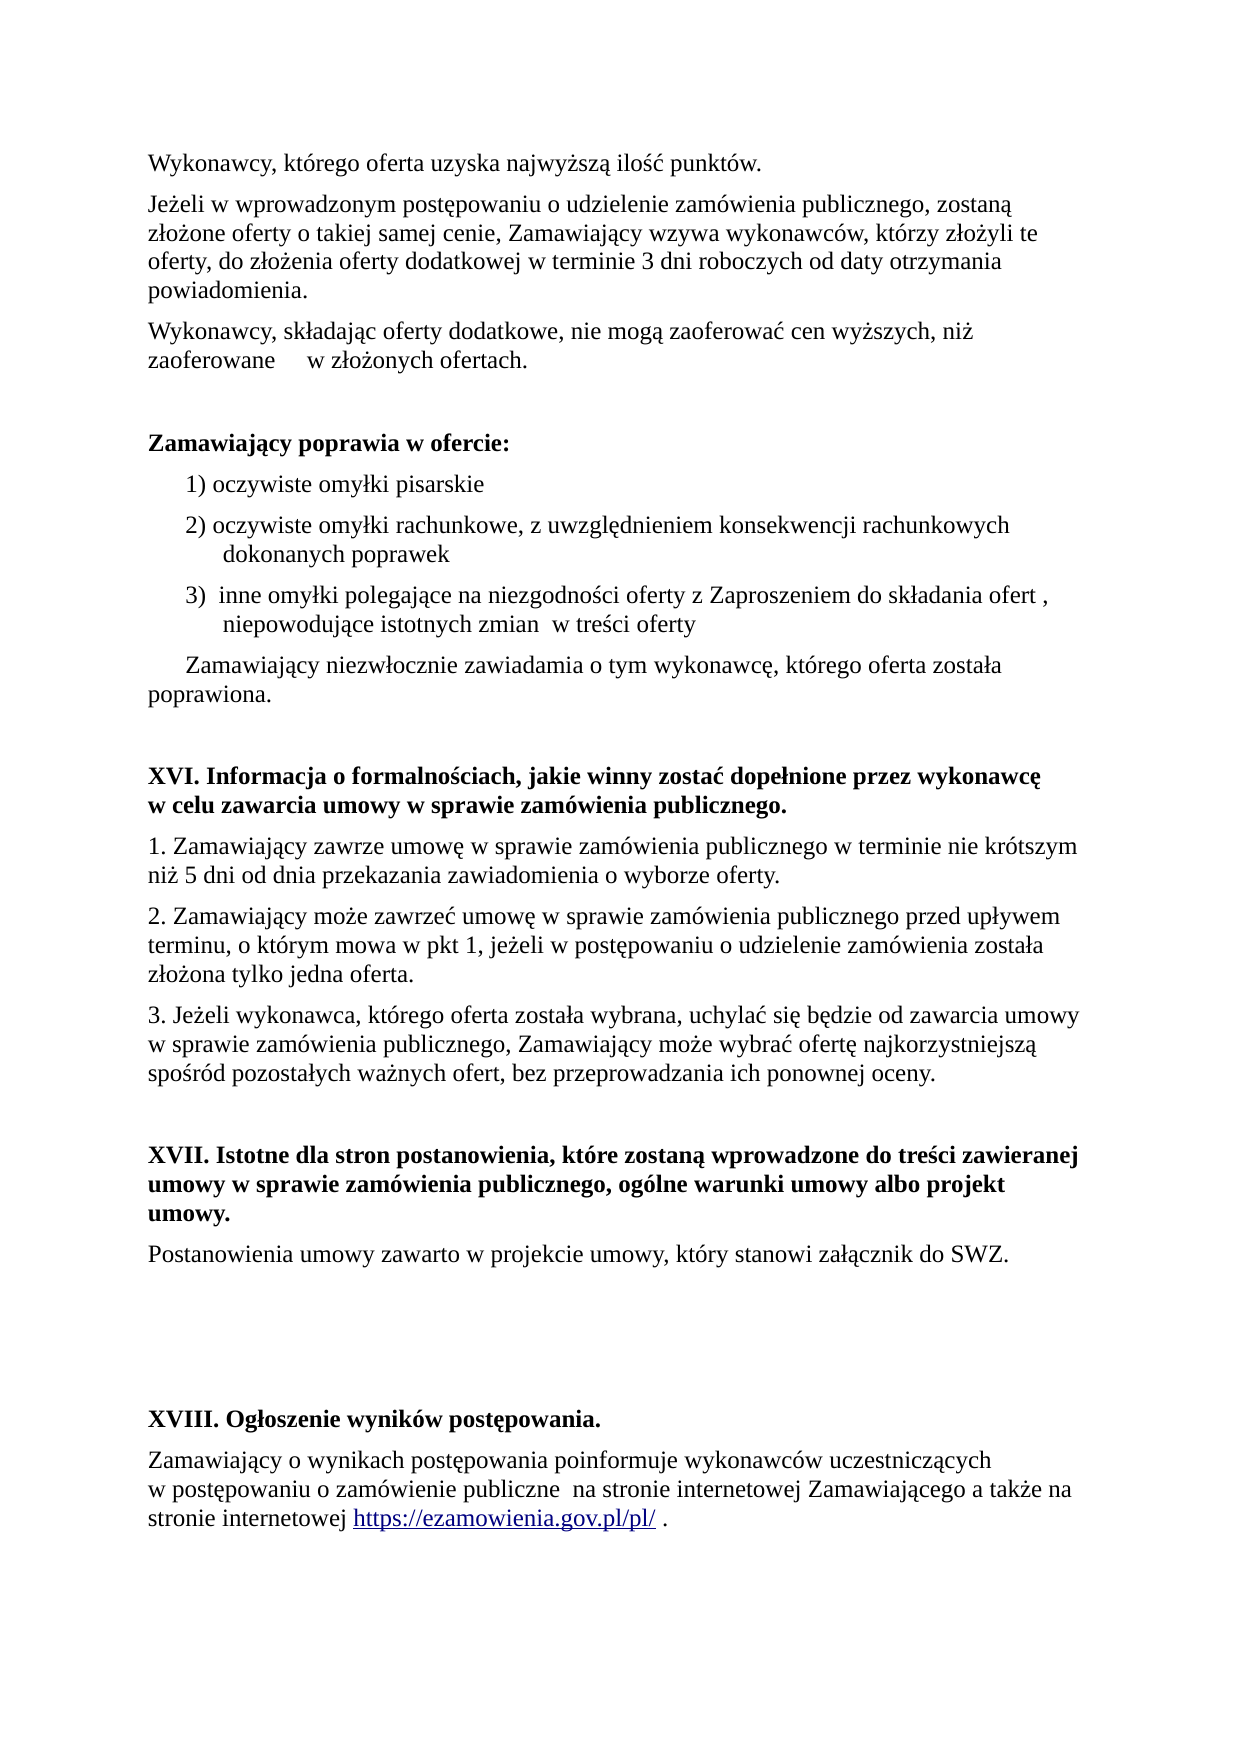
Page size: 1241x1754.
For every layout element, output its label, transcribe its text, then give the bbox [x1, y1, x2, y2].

text 1) oczywiste omyłki pisarskie [185, 469, 1093, 498]
text Jeżeli w wprowadzonym postępowaniu o udzielenie zamówienia publicznego, zostaną złożone oferty o takiej samej cenie, Zamawiający wzywa wykonawców, którzy złożyli te oferty, do złożenia oferty dodatkowej w terminie 3 dni roboczych od daty otrzymania powiadomienia. [148, 189, 1093, 304]
text Zamawiający poprawia w ofercie: [148, 428, 1093, 456]
text 2. Zamawiający może zawrzeć umowę w sprawie zamówienia publicznego przed upływem terminu, o którym mowa w pkt 1, jeżeli w postępowaniu o udzielenie zamówienia została złożona tylko jedna oferta. [148, 901, 1093, 988]
text 3. Jeżeli wykonawca, którego oferta została wybrana, uchylać się będzie od zawarcia umowy w sprawie zamówienia publicznego, Zamawiający może wybrać ofertę najkorzystniejszą spośród pozostałych ważnych ofert, bez przeprowadzania ich ponownej oceny. [148, 1000, 1093, 1086]
text Wykonawcy, składając oferty dodatkowe, nie mogą zaoferować cen wyższych, niż zaoferowane w złożonych ofertach. [148, 316, 1093, 374]
text Postanowienia umowy zawarto w projekcie umowy, który stanowi załącznik do SWZ. [148, 1239, 1093, 1268]
text Zamawiający niezwłocznie zawiadamia o tym wykonawcę, którego oferta została poprawiona. [148, 650, 1093, 708]
text 3) inne omyłki polegające na niezgodności oferty z Zaproszeniem do składania ofert , niepowodujące istotnych zmian w treści oferty [185, 580, 1093, 638]
text XVII. Istotne dla stron postanowienia, które zostaną wprowadzone do treści zawieranej umowy w sprawie zamówienia publicznego, ogólne warunki umowy albo projekt umowy. [148, 1140, 1093, 1226]
text 2) oczywiste omyłki rachunkowe, z uwzględnieniem konsekwencji rachunkowych dokonanych poprawek [185, 510, 1093, 568]
text Zamawiający o wynikach postępowania poinformuje wykonawców uczestniczących w postępowaniu o zamówienie publiczne na stronie internetowej Zamawiającego a także na stronie internetowej https://ezamowienia.gov.pl/pl/ . [148, 1445, 1093, 1531]
text XVI. Informacja o formalnościach, jakie winny zostać dopełnione przez wykonawcę w celu zawarcia umowy w sprawie zamówienia publicznego. [148, 761, 1093, 819]
text 1. Zamawiający zawrze umowę w sprawie zamówienia publicznego w terminie nie krótszym niż 5 dni od dnia przekazania zawiadomienia o wyborze oferty. [148, 831, 1093, 889]
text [148, 148, 1093, 176]
text XVIII. Ogłoszenie wyników postępowania. [148, 1404, 1093, 1433]
